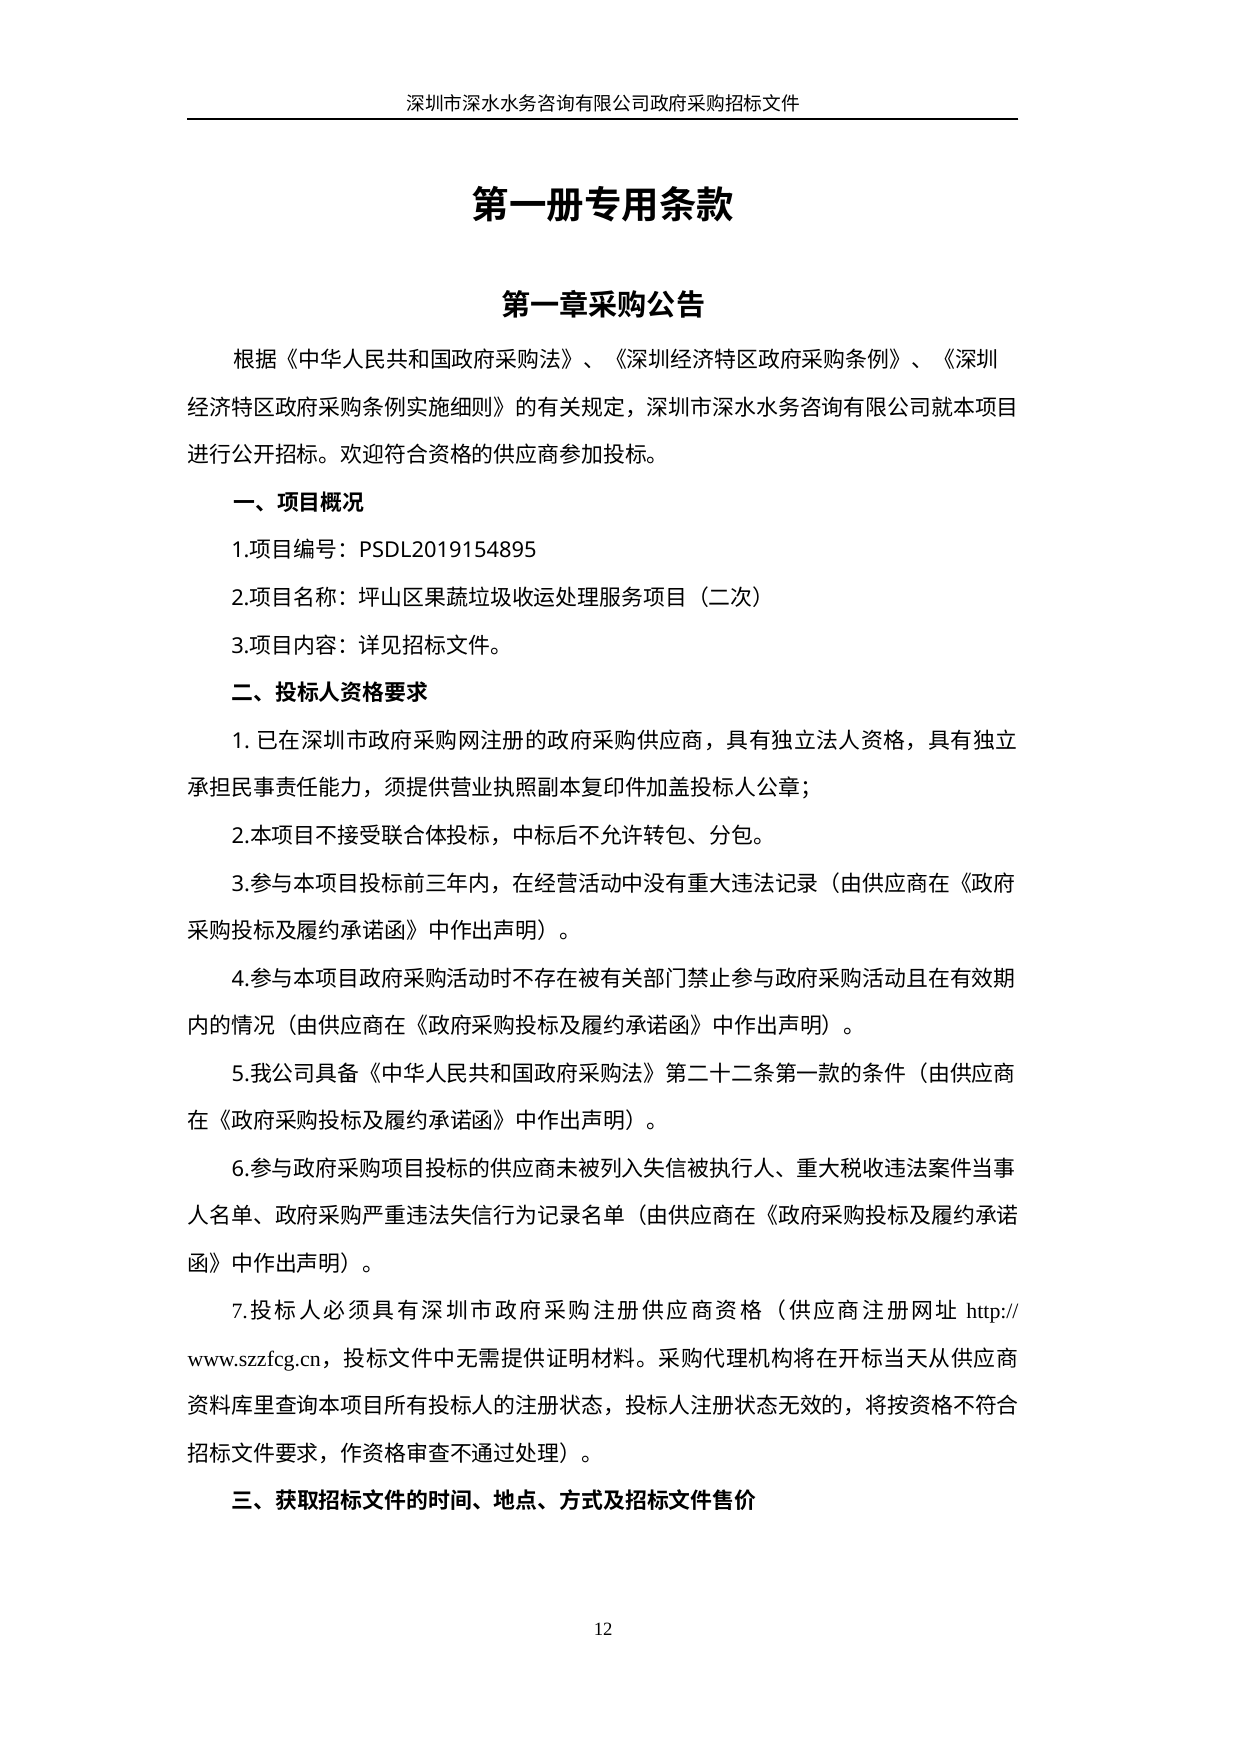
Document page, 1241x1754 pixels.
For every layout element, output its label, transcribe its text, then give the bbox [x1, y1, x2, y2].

text 7.投标人必须具有深圳市政府采购注册供应商资格（供应商注册网址http://www.szzfcg.cn，投标文件中无需提供证明材料。采购代理机构将在开标当天从供应商资料库里查询本项目所有投标人的注册状态，投标人注册状态无效的，将按资格不符合招标文件要求，作资格审查不通过处理）。 [187, 1293, 1018, 1468]
subtitle 第一章采购公告 [187, 281, 1018, 324]
text 5.我公司具备《中华人民共和国政府采购法》第二十二条第一款的条件（由供应商在《政府采购投标及履约承诺函》中作出声明）。 [187, 1056, 1018, 1135]
text 1.项目编号：PSDL2019154895 [187, 532, 1018, 564]
text 2.项目名称：坪山区果蔬垃圾收运处理服务项目（二次） [187, 580, 1018, 612]
text 4.参与本项目政府采购活动时不存在被有关部门禁止参与政府采购活动且在有效期内的情况（由供应商在《政府采购投标及履约承诺函》中作出声明）。 [187, 961, 1018, 1040]
text 三、获取招标文件的时间、地点、方式及招标文件售价 [187, 1483, 1018, 1515]
title 第一册专用条款 [187, 175, 1018, 229]
text 根据《中华人民共和国政府采购法》、《深圳经济特区政府采购条例》、《深圳经济特区政府采购条例实施细则》的有关规定，深圳市深水水务咨询有限公司就本项目进行公开招标。欢迎符合资格的供应商参加投标。 [187, 342, 1018, 469]
text 3.项目内容：详见招标文件。 [187, 628, 1018, 659]
text 一、项目概况 [187, 485, 1018, 517]
text 2.本项目不接受联合体投标，中标后不允许转包、分包。 [187, 818, 1018, 850]
text 1. 已在深圳市政府采购网注册的政府采购供应商，具有独立法人资格，具有独立承担民事责任能力，须提供营业执照副本复印件加盖投标人公章； [187, 723, 1018, 802]
text 二、投标人资格要求 [187, 675, 1018, 707]
text 6.参与政府采购项目投标的供应商未被列入失信被执行人、重大税收违法案件当事人名单、政府采购严重违法失信行为记录名单（由供应商在《政府采购投标及履约承诺函》中作出声明）。 [187, 1151, 1018, 1278]
text 3.参与本项目投标前三年内，在经营活动中没有重大违法记录（由供应商在《政府采购投标及履约承诺函》中作出声明）。 [187, 866, 1018, 945]
